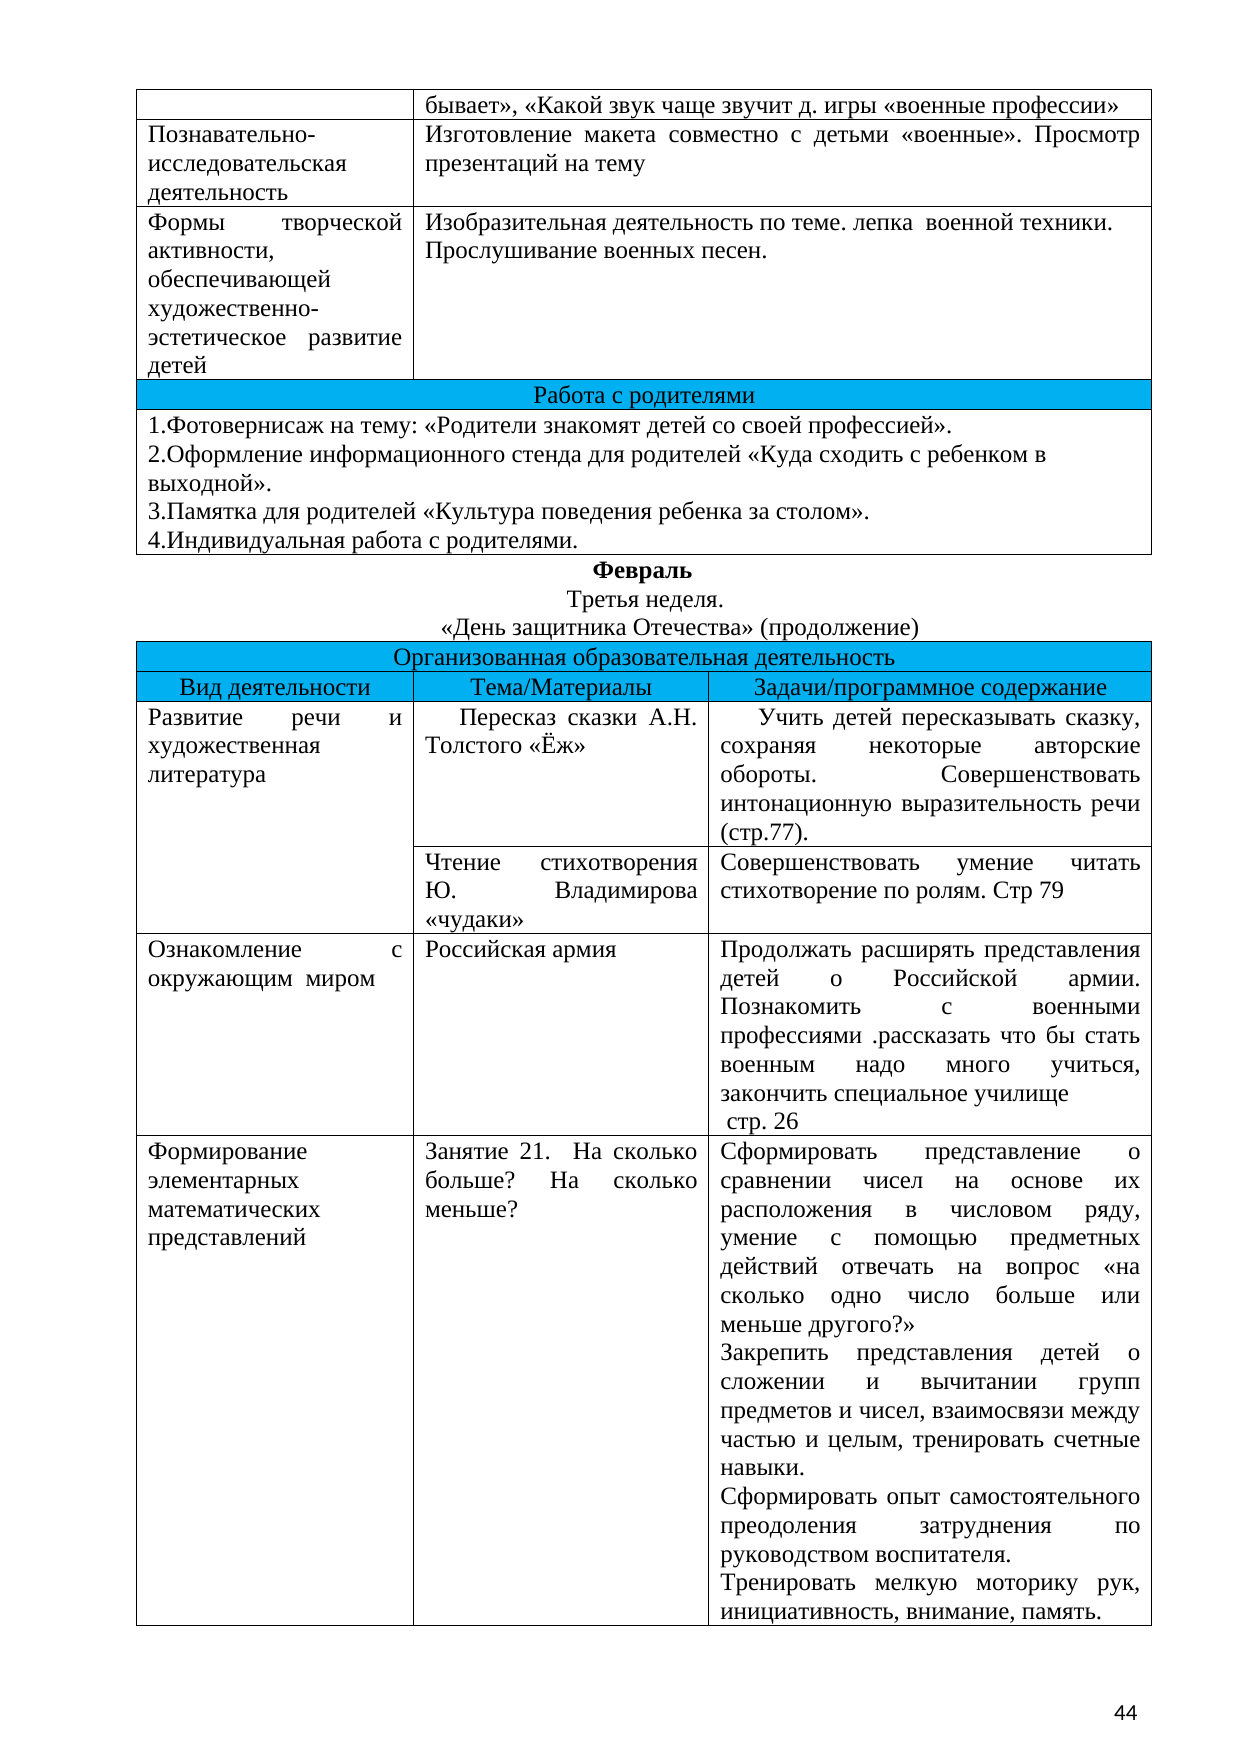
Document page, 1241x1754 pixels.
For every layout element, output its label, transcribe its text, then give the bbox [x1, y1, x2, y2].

table_header Организованная образовательная деятельность [137, 642, 1151, 671]
table_cell Вид деятельности [137, 672, 413, 701]
text Февраль [148, 555, 1137, 584]
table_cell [709, 1136, 1151, 1625]
table_cell Познавательно- исследовательская деятельность [137, 120, 413, 206]
table_cell Чтение стихотворения Ю. Владимирова «чудаки» [414, 847, 708, 933]
table_cell Развитие речи и художественная литература [137, 702, 413, 933]
table_cell Пересказ сказки А.Н. Толстого «Ёж» [414, 702, 708, 846]
table_cell Задачи/программное содержание [709, 672, 1151, 701]
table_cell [137, 1136, 413, 1625]
table_cell 1.Фотовернисаж на тему: «Родители знакомят детей со своей профессией». 2.Оформление информационного стенда для родителей «Куда сходить с ребенком в выходной». 3.Памятка для родителей «Культура поведения ребенка за столом». 4.Индивидуальная работа с родителями. [137, 410, 1151, 554]
table_cell Учить детей пересказывать сказку, сохраняя некоторые авторские обороты. Совершенствовать интонационную выразительность речи (стр.77). [709, 702, 1151, 846]
table_cell Продолжать расширять представления детей о Российской армии. Познакомить с военными профессиями .рассказать что бы стать военным надо много учиться, закончить специальное училище стр. 26 [709, 934, 1151, 1135]
table_cell Формы творческой активности, обеспечивающей художественно-эстетическое развитие детей [137, 207, 413, 379]
table_cell Тема/Материалы [414, 672, 708, 701]
table_cell Изобразительная деятельность по теме. лепка военной техники. Прослушивание военных песен. [414, 207, 1151, 379]
table_cell Работа с родителями [137, 380, 1151, 409]
table_cell Российская армия [414, 934, 708, 1135]
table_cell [414, 1136, 708, 1625]
list Третья неделя. [223, 584, 1137, 612]
list «День защитника Отечества» (продолжение) [223, 612, 1137, 641]
table_cell Ознакомление с окружающим миром [137, 934, 413, 1135]
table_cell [414, 90, 1151, 118]
table_cell Изготовление макета совместно с детьми «военные». Просмотр презентаций на тему [414, 120, 1151, 206]
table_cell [137, 90, 413, 118]
table_cell Совершенствовать умение читать стихотворение по ролям. Стр 79 [709, 847, 1151, 933]
